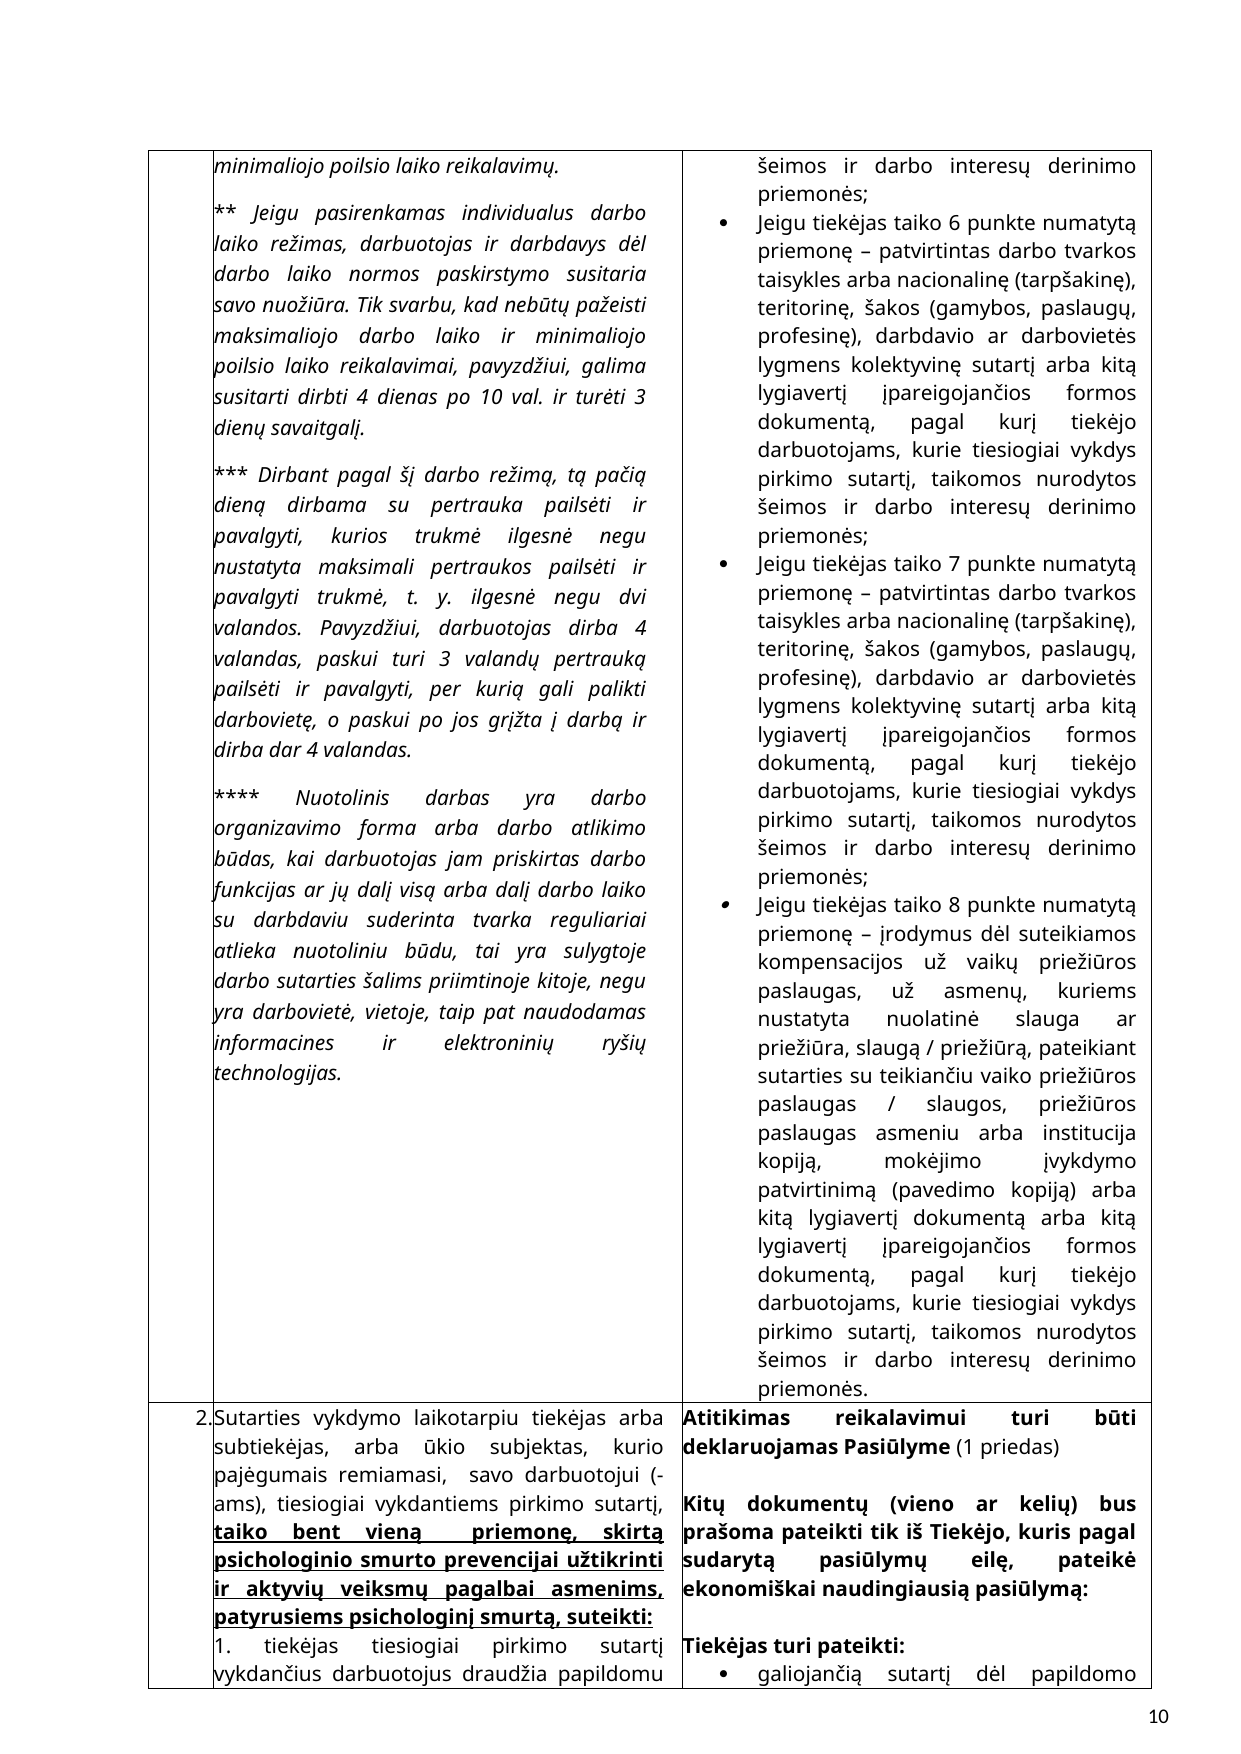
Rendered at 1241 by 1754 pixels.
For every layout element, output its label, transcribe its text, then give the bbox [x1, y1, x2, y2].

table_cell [214, 151, 682, 1402]
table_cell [683, 1403, 1151, 1688]
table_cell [683, 151, 1151, 1402]
table_cell 2. [149, 1403, 213, 1688]
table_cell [214, 1403, 682, 1688]
table_cell 1. [149, 151, 213, 1402]
